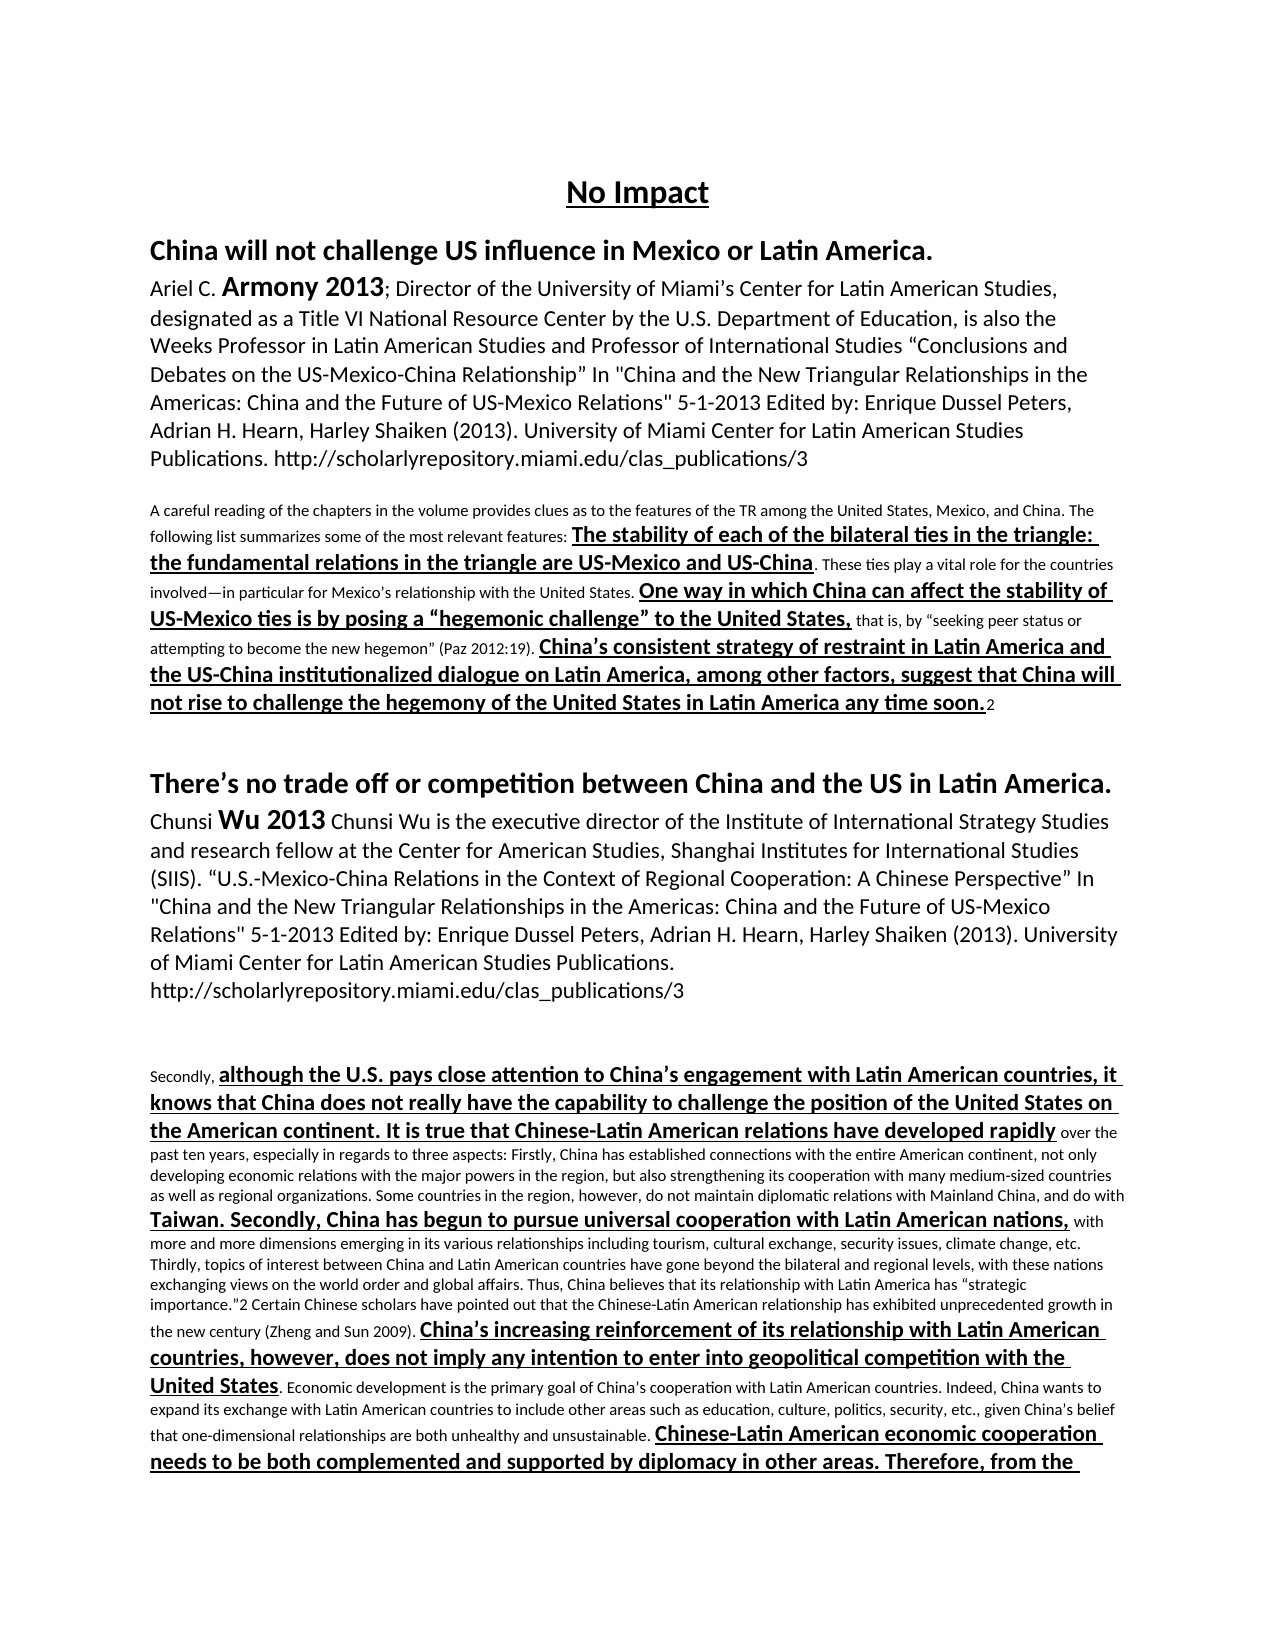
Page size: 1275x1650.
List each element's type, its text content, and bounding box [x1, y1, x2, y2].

subtitle There’s no trade off or competition between China and the US in Latin America. [150, 765, 1125, 801]
text Chunsi Wu 2013 Chunsi Wu is the executive director of the Institute of International Strategy Studies and research fellow at the Center for American Studies, Shanghai Institutes for International Studies (SIIS). “U.S.-Mexico-China Relations in the Context of Regional Cooperation: A Chinese Perspective” In "China and the New Triangular Relationships in the Americas: China and the Future of US-Mexico Relations" 5-1-2013 Edited by: Enrique Dussel Peters, Adrian H. Hearn, Harley Shaiken (2013). University of Miami Center for Latin American Studies Publications. http://scholarlyrepository.miami.edu/clas_publications/3 [150, 801, 1125, 1004]
text A careful reading of the chapters in the volume provides clues as to the features of the TR among the United States, Mexico, and China. The following list summarizes some of the most relevant features: The stability of each of the bilateral ties in the triangle: the fundamental relations in the triangle are US-Mexico and US-China. These ties play a vital role for the countries involved—in particular for Mexico’s relationship with the United States. One way in which China can affect the stability of US-Mexico ties is by posing a “hegemonic challenge” to the United States, that is, by “seeking peer status or attempting to become the new hegemon” (Paz 2012:19). China’s consistent strategy of restraint in Latin America and the US-China institutionalized dialogue on Latin America, among other factors, suggest that China will not rise to challenge the hegemony of the United States in Latin America any time soon.2 [150, 500, 1125, 716]
subtitle No Impact [150, 171, 1125, 212]
subtitle China will not challenge US influence in Mexico or Latin America. [150, 232, 1125, 268]
text Ariel C. Armony 2013; Director of the University of Miami’s Center for Latin American Studies, designated as a Title VI National Resource Center by the U.S. Department of Education, is also the Weeks Professor in Latin American Studies and Professor of International Studies “Conclusions and Debates on the US-Mexico-China Relationship” In "China and the New Triangular Relationships in the Americas: China and the Future of US-Mexico Relations" 5-1-2013 Edited by: Enrique Dussel Peters, Adrian H. Hearn, Harley Shaiken (2013). University of Miami Center for Latin American Studies Publications. http://scholarlyrepository.miami.edu/clas_publications/3 [150, 268, 1125, 472]
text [150, 1061, 1125, 1475]
